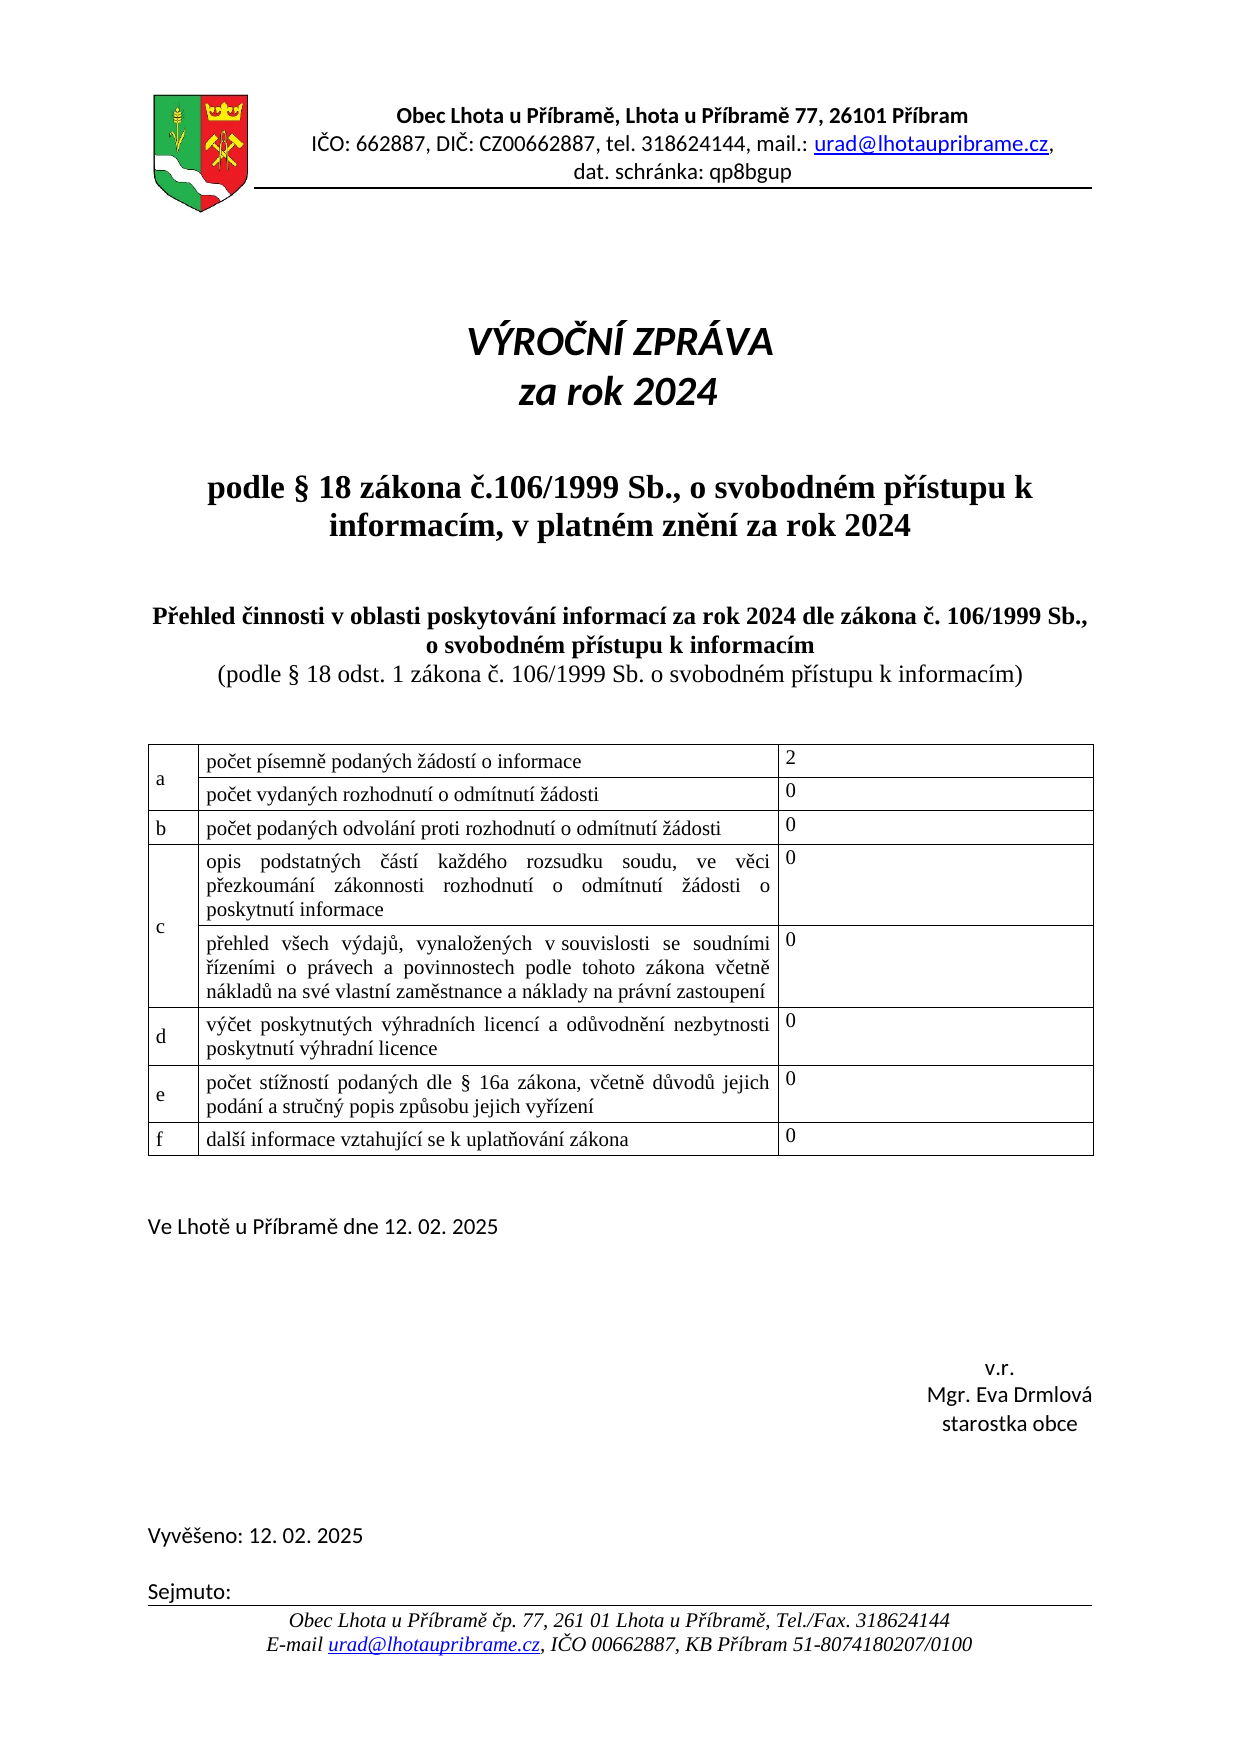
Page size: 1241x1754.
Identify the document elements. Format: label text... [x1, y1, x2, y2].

text dat. schránka: qp8bgup [254, 157, 1092, 187]
table_cell 0 [779, 926, 1093, 1007]
table_cell 0 [779, 845, 1093, 925]
text Ve Lhotě u Příbramě dne 12. 02. 2025 [148, 1212, 1092, 1241]
text Sejmuto: [148, 1577, 1092, 1605]
table_cell d [149, 1008, 198, 1064]
text Mgr. Eva Drmlová [148, 1381, 1092, 1409]
table_header 2 [779, 745, 1093, 777]
table_cell e [149, 1066, 198, 1122]
table_cell 0 [779, 1123, 1093, 1155]
table_header a [149, 745, 198, 810]
text VÝROČNÍ ZPRÁVA [148, 314, 1092, 365]
table_cell další informace vztahující se k uplatňování zákona [199, 1123, 778, 1155]
text IČO: 662887, DIČ: CZ00662887, tel. 318624144, mail.: urad@lhotaupribrame.cz, [254, 129, 1092, 157]
text Přehled činnosti v oblasti poskytování informací za rok 2024 dle zákona č. 106/1999 Sb., o svobodném přístupu k informacím [148, 601, 1092, 659]
text v.r. [885, 1353, 1092, 1381]
text (podle § 18 odst. 1 zákona č. 106/1999 Sb. o svobodném přístupu k informacím) [148, 659, 1092, 687]
text podle § 18 zákona č.106/1999 Sb., o svobodném přístupu k informacím, v platném znění za rok 2024 [148, 467, 1092, 544]
text Obec Lhota u Příbramě, Lhota u Příbramě 77, 26101 Příbram [254, 101, 1092, 129]
table_cell přehled všech výdajů, vynaložených v souvislosti se soudními řízeními o právech a povinnostech podle tohoto zákona včetně nákladů na své vlastní zaměstnance a náklady na právní zastoupení [199, 926, 778, 1007]
table_cell výčet poskytnutých výhradních licencí a odůvodnění nezbytnosti poskytnutí výhradní licence [199, 1008, 778, 1064]
text starostka obce [885, 1409, 1092, 1437]
table_cell počet vydaných rozhodnutí o odmítnutí žádosti [199, 778, 778, 810]
table_cell 0 [779, 811, 1093, 844]
table_cell 0 [779, 1008, 1093, 1064]
table_cell 0 [779, 778, 1093, 810]
picture [147, 88, 254, 217]
table_cell počet stížností podaných dle § 16a zákona, včetně důvodů jejich podání a stručný popis způsobu jejich vyřízení [199, 1066, 778, 1122]
table_cell c [149, 845, 198, 1007]
text za rok 2024 [148, 365, 1092, 416]
table_cell opis podstatných částí každého rozsudku soudu, ve věci přezkoumání zákonnosti rozhodnutí o odmítnutí žádosti o poskytnutí informace [199, 845, 778, 925]
table_cell b [149, 811, 198, 844]
table_cell f [149, 1123, 198, 1155]
table_cell 0 [779, 1066, 1093, 1122]
table_cell počet podaných odvolání proti rozhodnutí o odmítnutí žádosti [199, 811, 778, 844]
table_header počet písemně podaných žádostí o informace [199, 745, 778, 777]
text Vyvěšeno: 12. 02. 2025 [148, 1521, 1092, 1549]
